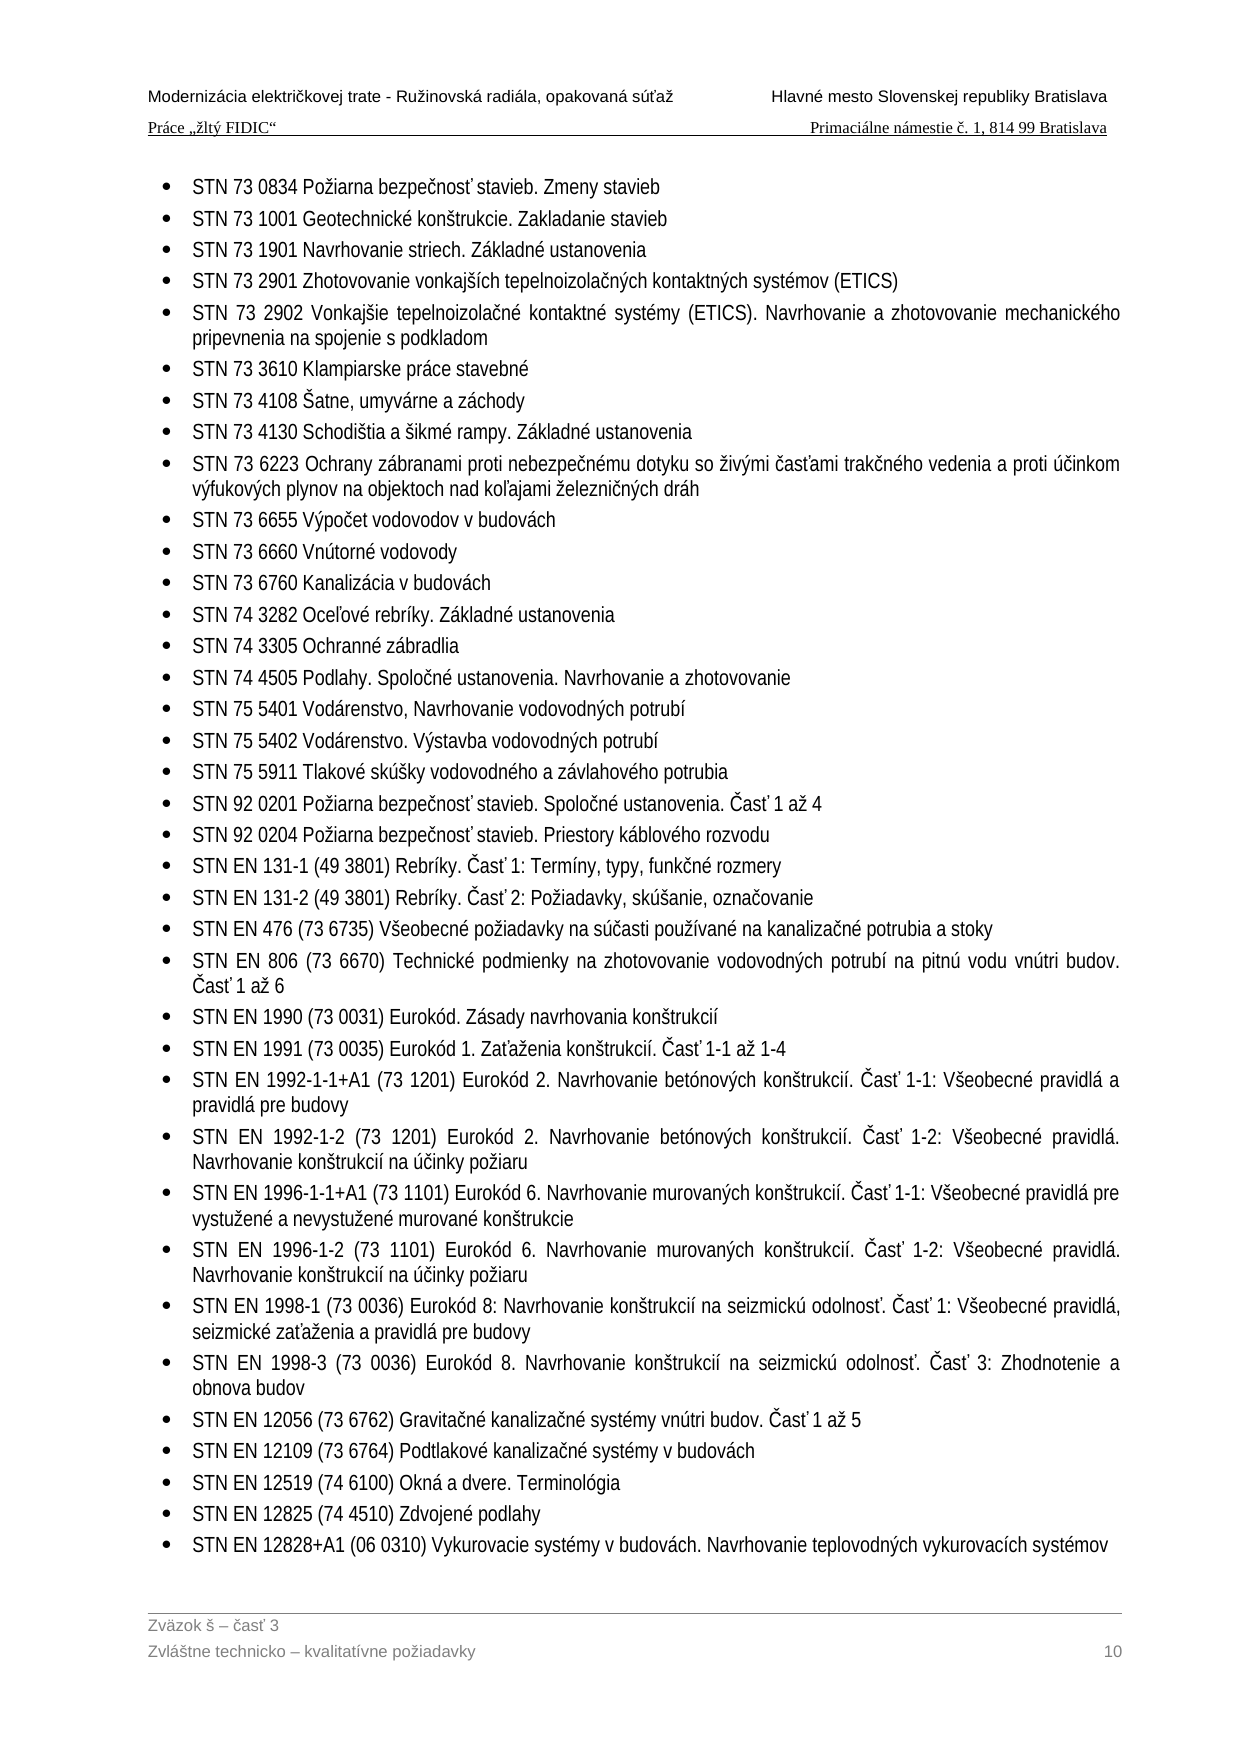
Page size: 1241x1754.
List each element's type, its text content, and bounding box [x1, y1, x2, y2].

text STN 74 4505 Podlahy. Spoločné ustanovenia. Navrhovanie a zhotovovanie [163, 664, 1122, 690]
text STN EN 12828+A1 (06 0310) Vykurovacie systémy v budovách. Navrhovanie teplovodných vykurovacích systémov [163, 1532, 1122, 1558]
text STN 73 6660 Vnútorné vodovody [163, 539, 1122, 564]
text STN EN 131-2 (49 3801) Rebríky. Časť 2: Požiadavky, skúšanie, označovanie [163, 885, 1122, 910]
text STN 92 0201 Požiarna bezpečnosť stavieb. Spoločné ustanovenia. Časť 1 až 4 [163, 790, 1122, 816]
text STN EN 806 (73 6670) Technické podmienky na zhotovovanie vodovodných potrubí na pitnú vodu vnútri budov. Časť 1 až 6 [163, 948, 1122, 998]
text STN EN 1992-1-1+A1 (73 1201) Eurokód 2. Navrhovanie betónových konštrukcií. Časť 1-1: Všeobecné pravidlá a pravidlá pre budovy [163, 1067, 1122, 1117]
text STN 73 2901 Zhotovovanie vonkajších tepelnoizolačných kontaktných systémov (ETICS) [163, 268, 1122, 293]
text STN 73 1901 Navrhovanie striech. Základné ustanovenia [163, 237, 1122, 262]
text STN EN 1990 (73 0031) Eurokód. Zásady navrhovania konštrukcií [163, 1004, 1122, 1029]
text STN EN 12519 (74 6100) Okná a dvere. Terminológia [163, 1469, 1122, 1495]
text STN 73 4130 Schodištia a šikmé rampy. Základné ustanovenia [163, 419, 1122, 444]
text STN 73 4108 Šatne, umyvárne a záchody [163, 388, 1122, 413]
text STN 73 3610 Klampiarske práce stavebné [163, 356, 1122, 382]
text STN EN 1998-3 (73 0036) Eurokód 8. Navrhovanie konštrukcií na seizmickú odolnosť. Časť 3: Zhodnotenie a obnova budov [163, 1350, 1122, 1400]
text STN 75 5401 Vodárenstvo, Navrhovanie vodovodných potrubí [163, 696, 1122, 721]
text STN 73 6655 Výpočet vodovodov v budovách [163, 507, 1122, 532]
text STN 73 6760 Kanalizácia v budovách [163, 570, 1122, 595]
text STN EN 1998-1 (73 0036) Eurokód 8: Navrhovanie konštrukcií na seizmickú odolnosť. Časť 1: Všeobecné pravidlá, seizmické zaťaženia a pravidlá pre budovy [163, 1293, 1122, 1344]
text STN EN 1996-1-1+A1 (73 1101) Eurokód 6. Navrhovanie murovaných konštrukcií. Časť 1-1: Všeobecné pravidlá pre vystužené a nevystužené murované konštrukcie [163, 1180, 1122, 1231]
text STN 75 5911 Tlakové skúšky vodovodného a závlahového potrubia [163, 759, 1122, 784]
text STN EN 1992-1-2 (73 1201) Eurokód 2. Navrhovanie betónových konštrukcií. Časť 1-2: Všeobecné pravidlá. Navrhovanie konštrukcií na účinky požiaru [163, 1124, 1122, 1174]
text STN EN 12056 (73 6762) Gravitačné kanalizačné systémy vnútri budov. Časť 1 až 5 [163, 1407, 1122, 1432]
text STN 92 0204 Požiarna bezpečnosť stavieb. Priestory káblového rozvodu [163, 822, 1122, 847]
text STN 73 6223 Ochrany zábranami proti nebezpečnému dotyku so živými časťami trakčného vedenia a proti účinkom výfukových plynov na objektoch nad koľajami železničných dráh [163, 451, 1122, 501]
text STN EN 1996-1-2 (73 1101) Eurokód 6. Navrhovanie murovaných konštrukcií. Časť 1-2: Všeobecné pravidlá. Navrhovanie konštrukcií na účinky požiaru [163, 1237, 1122, 1287]
text STN 73 2902 Vonkajšie tepelnoizolačné kontaktné systémy (ETICS). Navrhovanie a zhotovovanie mechanického pripevnenia na spojenie s podkladom [163, 300, 1122, 350]
text STN EN 1991 (73 0035) Eurokód 1. Zaťaženia konštrukcií. Časť 1-1 až 1-4 [163, 1036, 1122, 1061]
text STN 75 5402 Vodárenstvo. Výstavba vodovodných potrubí [163, 727, 1122, 753]
text STN 74 3282 Oceľové rebríky. Základné ustanovenia [163, 602, 1122, 627]
text STN 73 0834 Požiarna bezpečnosť stavieb. Zmeny stavieb [163, 174, 1122, 199]
text STN 74 3305 Ochranné zábradlia [163, 633, 1122, 658]
text STN EN 131-1 (49 3801) Rebríky. Časť 1: Termíny, typy, funkčné rozmery [163, 853, 1122, 878]
text STN 73 1001 Geotechnické konštrukcie. Zakladanie stavieb [163, 205, 1122, 231]
text STN EN 12825 (74 4510) Zdvojené podlahy [163, 1501, 1122, 1526]
text STN EN 12109 (73 6764) Podtlakové kanalizačné systémy v budovách [163, 1438, 1122, 1463]
text STN EN 476 (73 6735) Všeobecné požiadavky na súčasti používané na kanalizačné potrubia a stoky [163, 916, 1122, 941]
